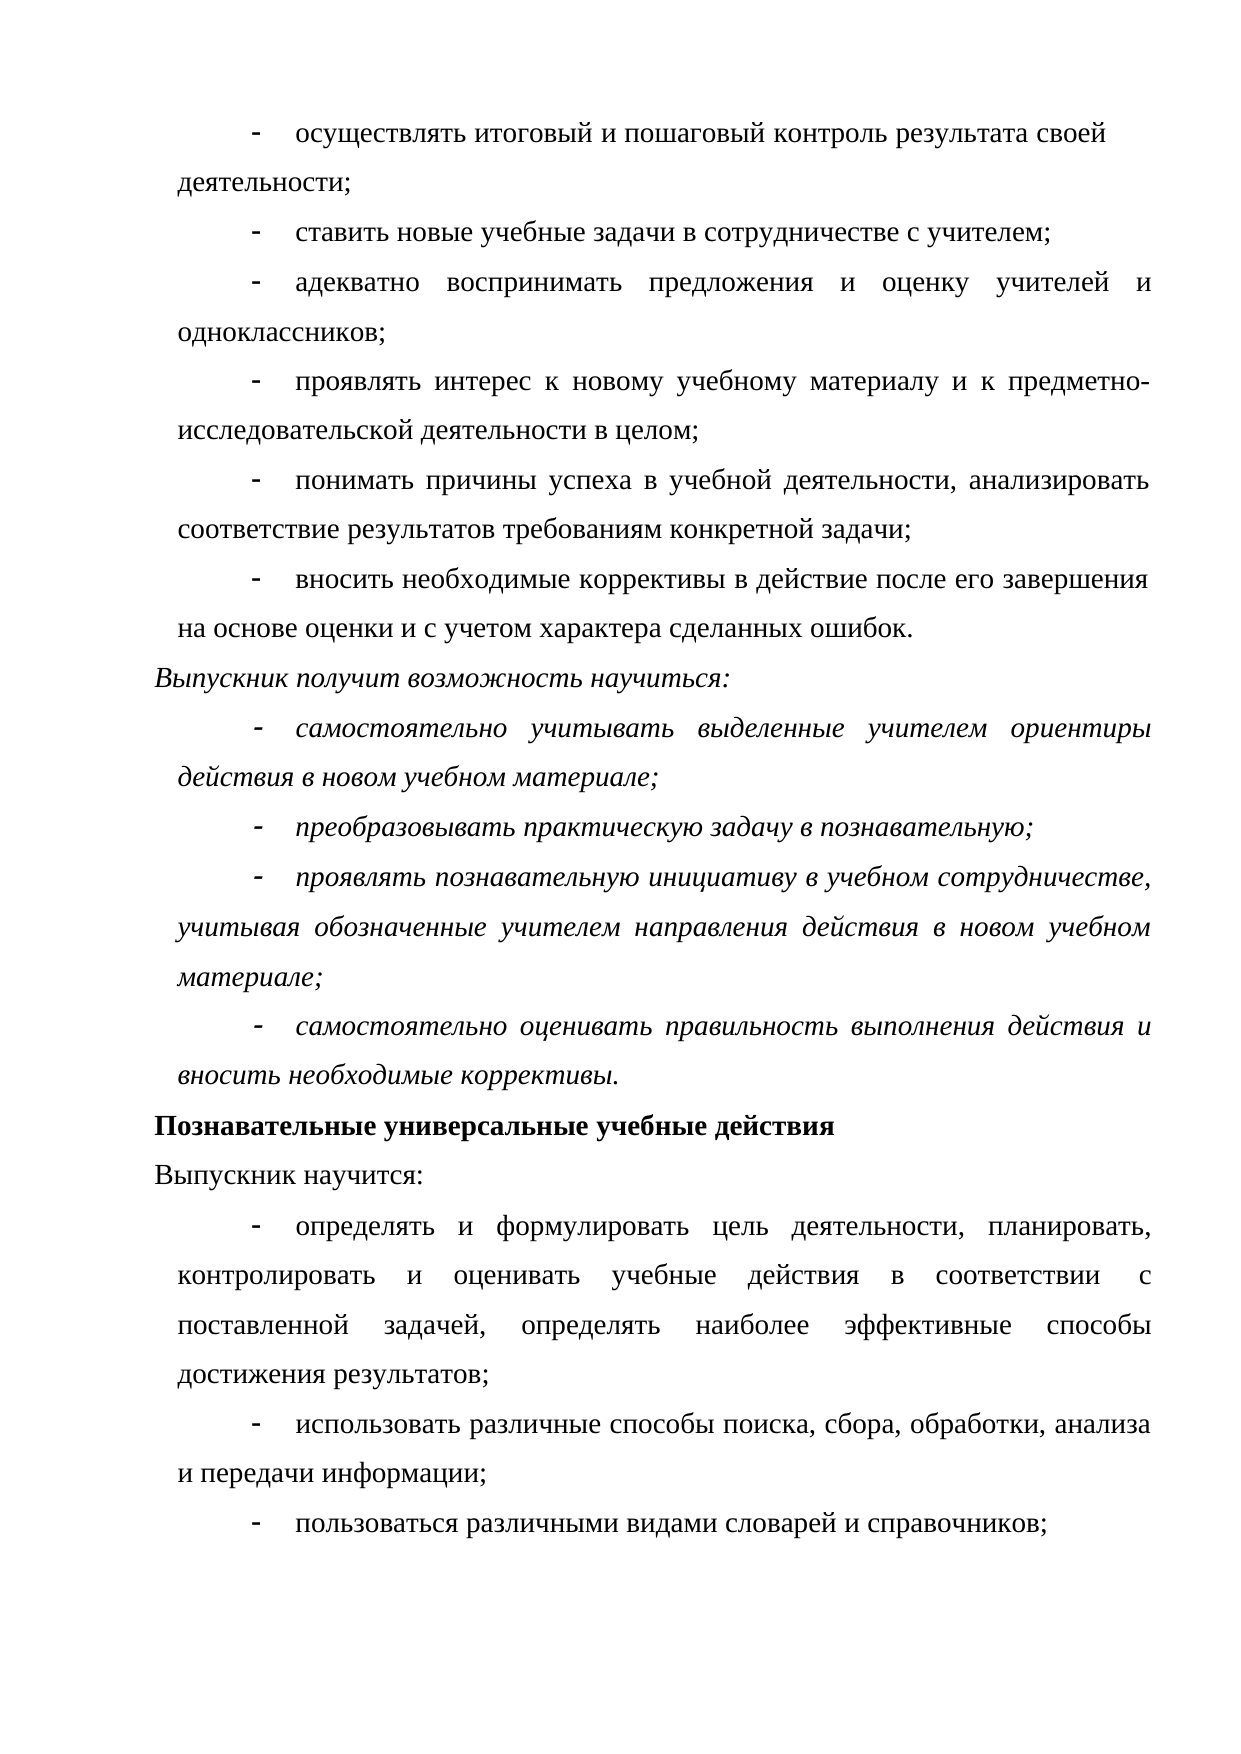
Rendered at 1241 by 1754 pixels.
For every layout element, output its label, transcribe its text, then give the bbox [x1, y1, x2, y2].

text Выпускник научится: [154, 1157, 1192, 1191]
text Выпускник получит возможность научиться: [154, 660, 1192, 693]
list адекватно воспринимать предложения и оценку учителей и одноклассников; [177, 264, 1152, 347]
list проявлять интерес к новому учебному материалу и к предметно- исследовательской деятельности в целом; [177, 363, 1152, 446]
list использовать различные способы поиска, сбора, обработки, анализа и передачи информации; [177, 1406, 1151, 1488]
list самостоятельно учитывать выделенные учителем ориентиры действия в новом учебном материале; [177, 710, 1152, 793]
text Познавательные универсальные учебные действия [154, 1108, 1192, 1141]
list проявлять познавательную инициативу в учебном сотрудничестве, учитывая обозначенные учителем направления действия в новом учебном материале; [177, 859, 1152, 992]
list осуществлять итоговый и пошаговый контроль результата своей деятельности; [177, 115, 1151, 198]
list вносить необходимые коррективы в действие после его завершения на основе оценки и с учетом характера сделанных ошибок. [177, 561, 1151, 643]
list преобразовывать практическую задачу в познавательную; [251, 809, 1192, 843]
list самостоятельно оценивать правильность выполнения действия и вносить необходимые коррективы. [177, 1008, 1152, 1091]
list понимать причины успеха в учебной деятельности, анализировать соответствие результатов требованиям конкретной задачи; [177, 462, 1152, 544]
list пользоваться различными видами словарей и справочников; [251, 1505, 1192, 1539]
list ставить новые учебные задачи в сотрудничестве с учителем; [251, 214, 1192, 248]
list определять и формулировать цель деятельности, планировать, контролировать и оценивать учебные действия в соответствии с поставленной задачей, определять наиболее эффективные способы достижения результатов; [177, 1208, 1152, 1390]
